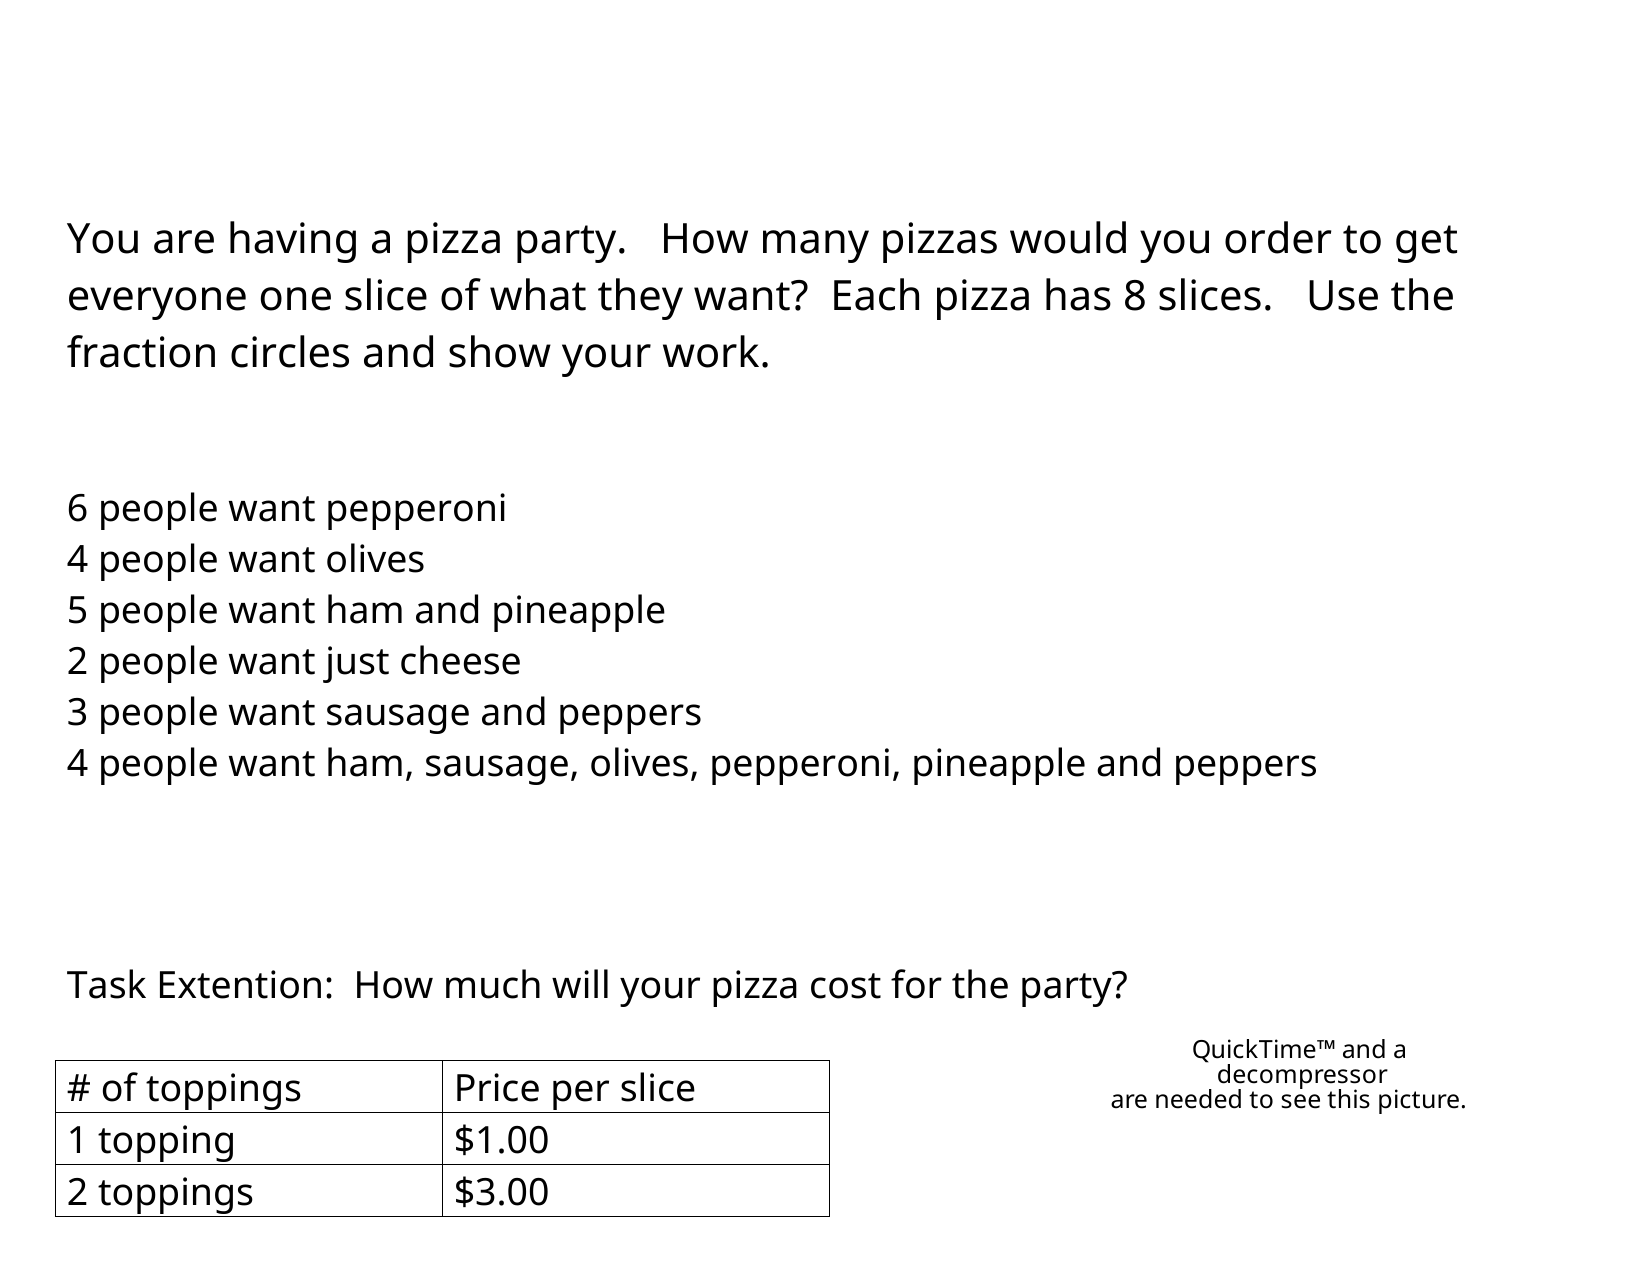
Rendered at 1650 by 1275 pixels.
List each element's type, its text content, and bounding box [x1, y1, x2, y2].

table_header # of toppings [56, 1061, 442, 1112]
table_cell $3.00 [443, 1165, 829, 1216]
text Task Extention: How much will your pizza cost for the party? [67, 958, 1592, 1009]
text 4 people want olives [67, 532, 1592, 583]
table_cell 1 topping [56, 1113, 442, 1164]
table_cell $1.00 [443, 1113, 829, 1164]
text 5 people want ham and pineapple [67, 583, 1592, 634]
table_header Price per slice [443, 1061, 829, 1112]
text 6 people want pepperoni [67, 481, 1592, 532]
text You are having a pizza party. How many pizzas would you order to get everyone one slice of what they want? Each pizza has 8 slices. Use the fraction circles and show your work. [67, 209, 1592, 379]
text 3 people want sausage and peppers [67, 686, 1592, 737]
text 4 people want ham, sausage, olives, pepperoni, pineapple and peppers [67, 737, 1592, 788]
text 2 people want just cheese [67, 634, 1592, 686]
table_cell 2 toppings [56, 1165, 442, 1216]
